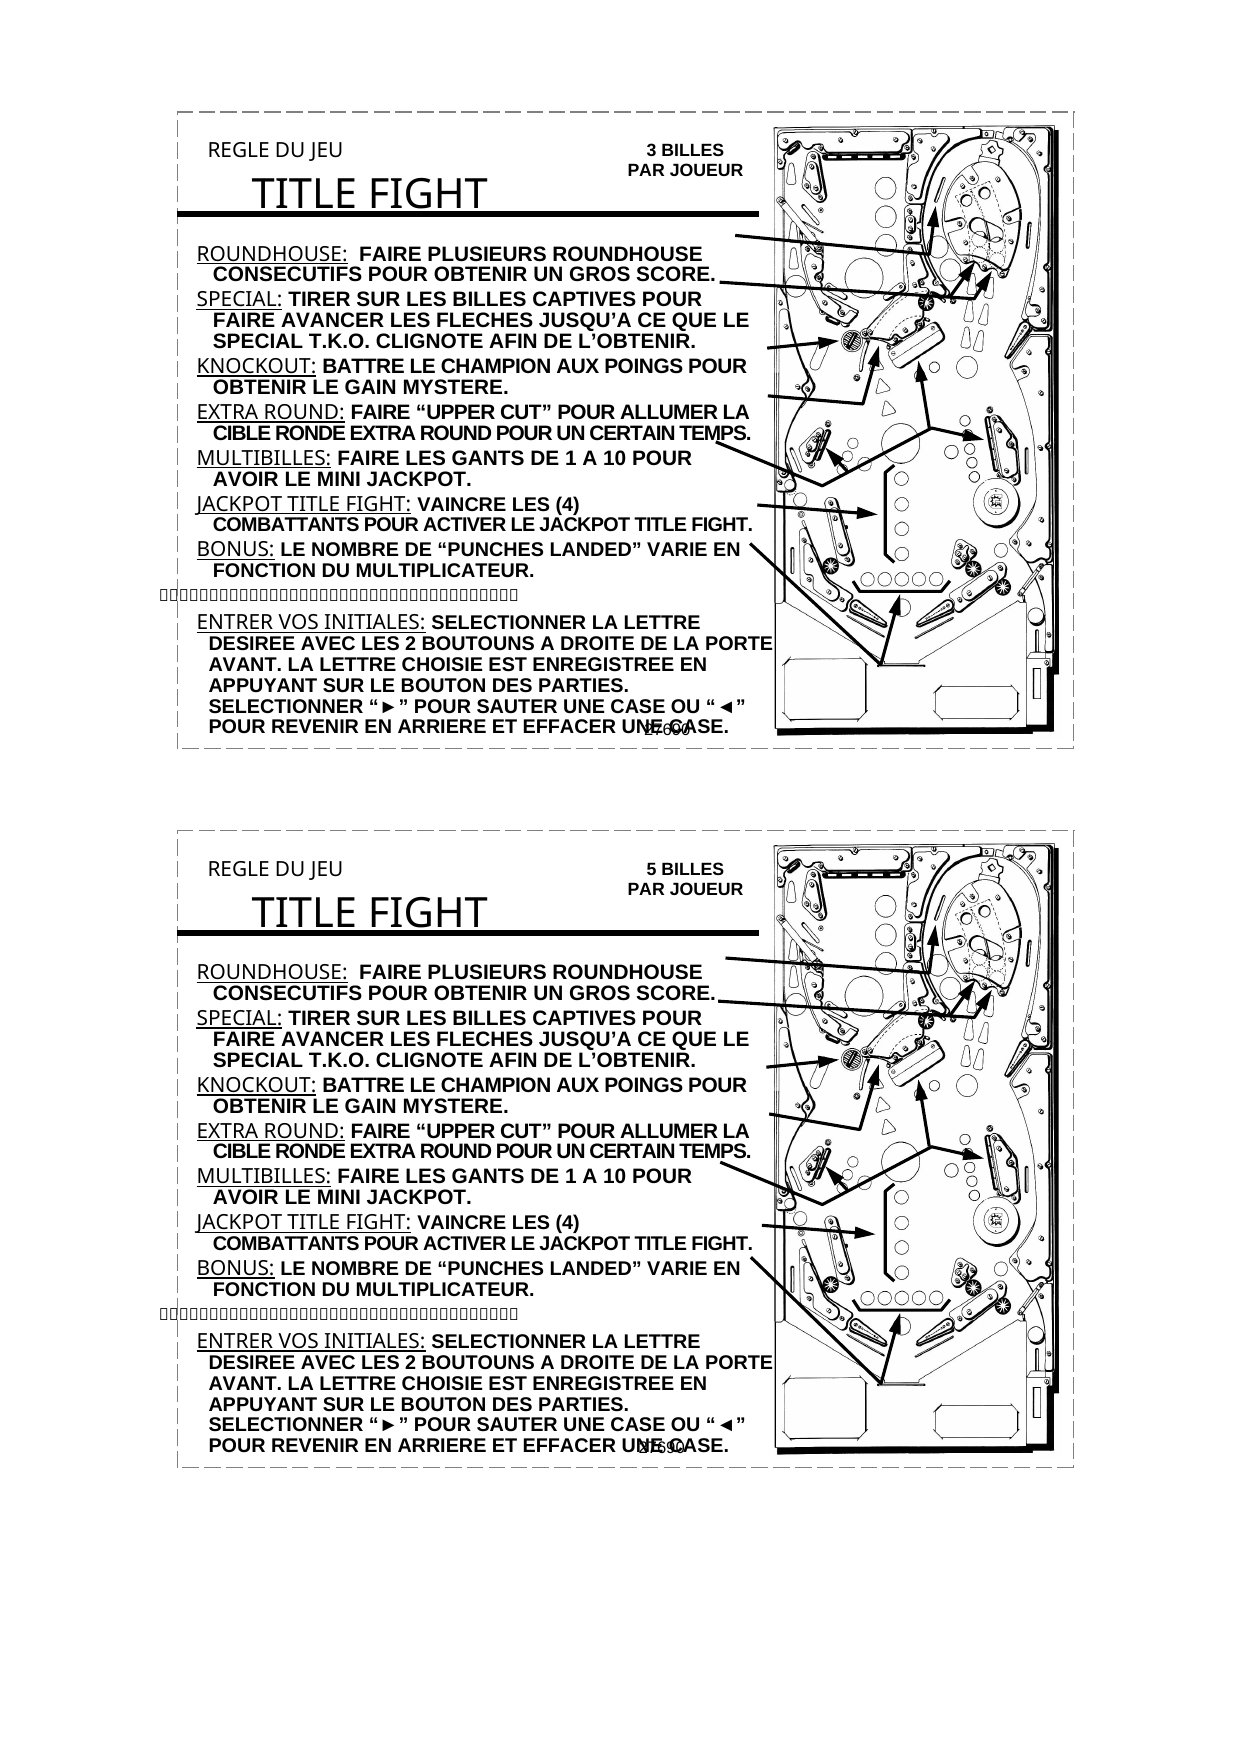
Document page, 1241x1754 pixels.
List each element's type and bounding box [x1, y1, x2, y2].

picture [773, 841, 1062, 1458]
picture [773, 123, 1062, 739]
